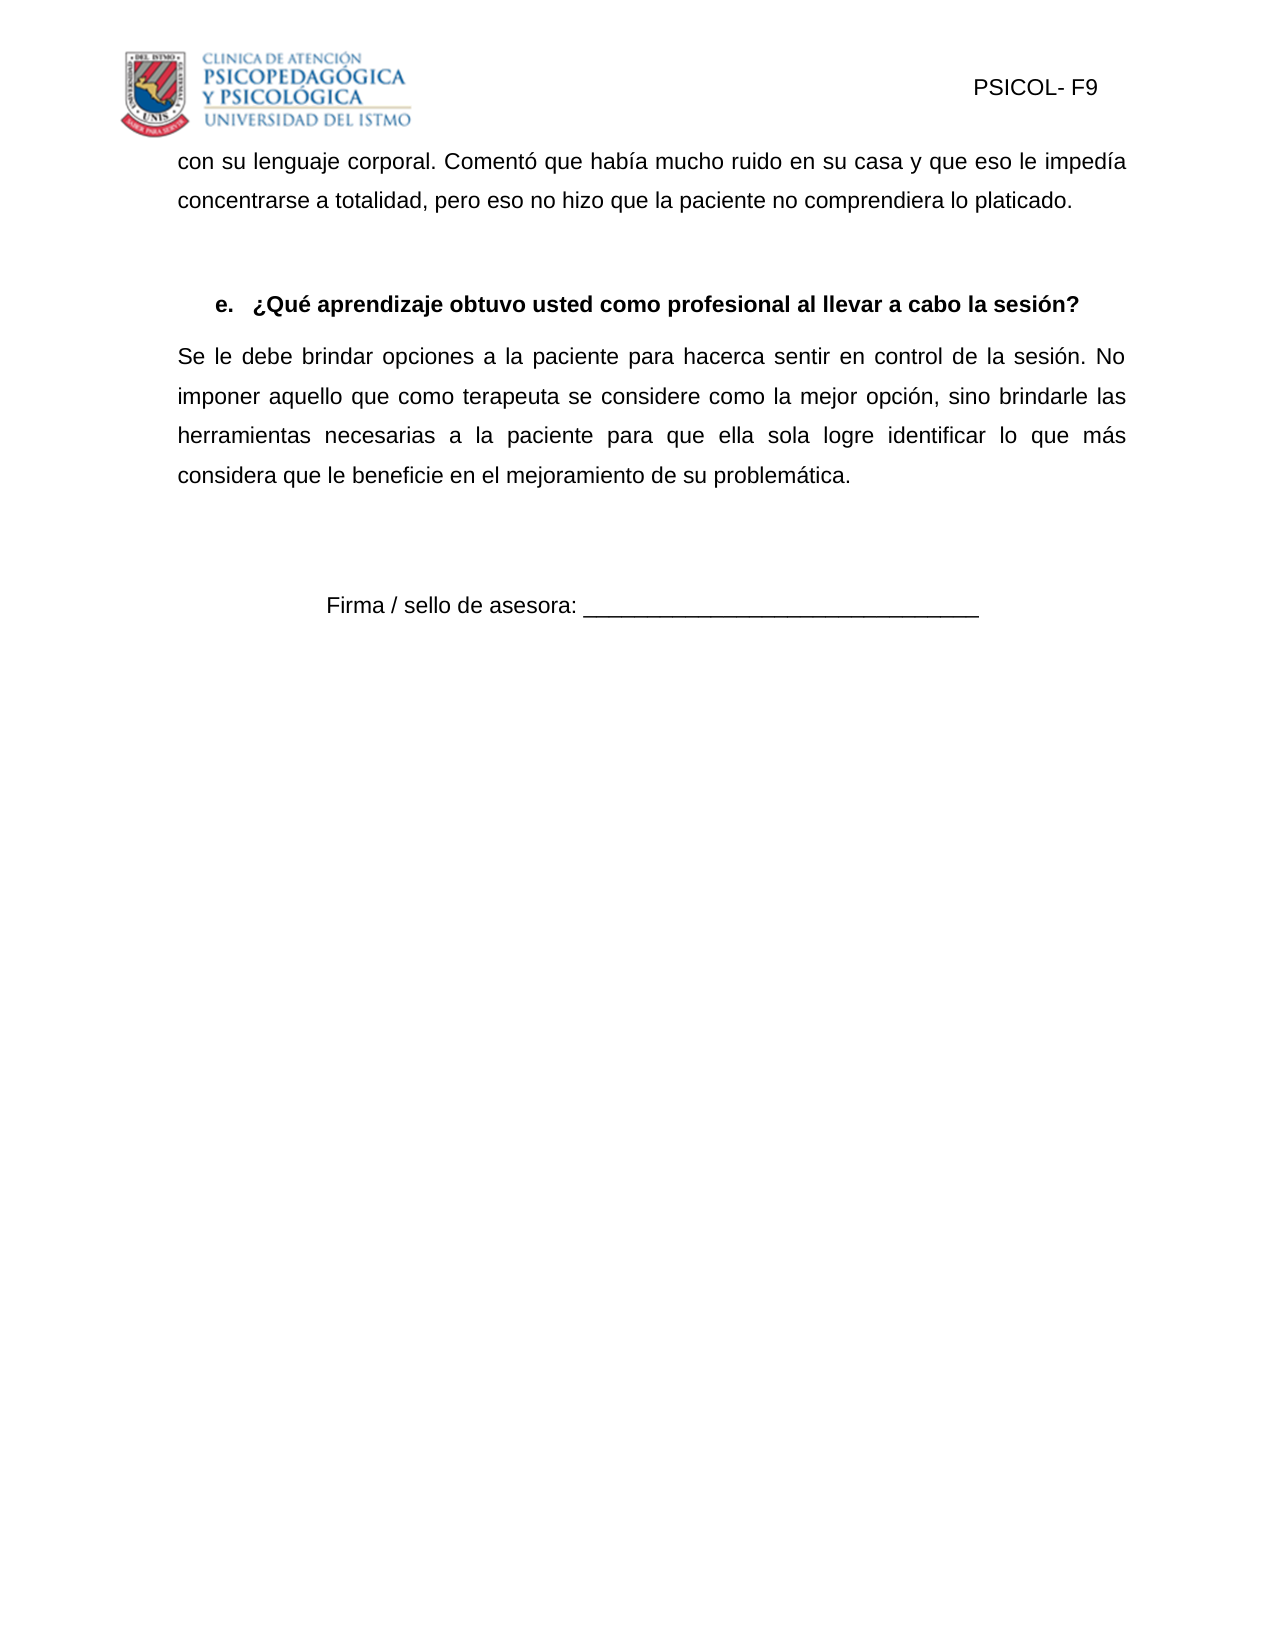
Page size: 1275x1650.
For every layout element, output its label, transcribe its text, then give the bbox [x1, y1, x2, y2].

picture [65, 20, 437, 148]
text Se le debe brindar opciones a la paciente para hacerca sentir en control de la sesión. No imponer aquello que como terapeuta se considere como la mejor opción, sino brindarle las herramientas necesarias a la paciente para que ella sola logre identificar lo que más considera que le beneficie en el mejoramiento de su problemática. [177, 343, 1127, 567]
text Firma / sello de asesora: _______________________________ [177, 592, 1127, 619]
list ¿Qué aprendizaje obtuvo usted como profesional al llevar a cabo la sesión? [215, 291, 1127, 317]
